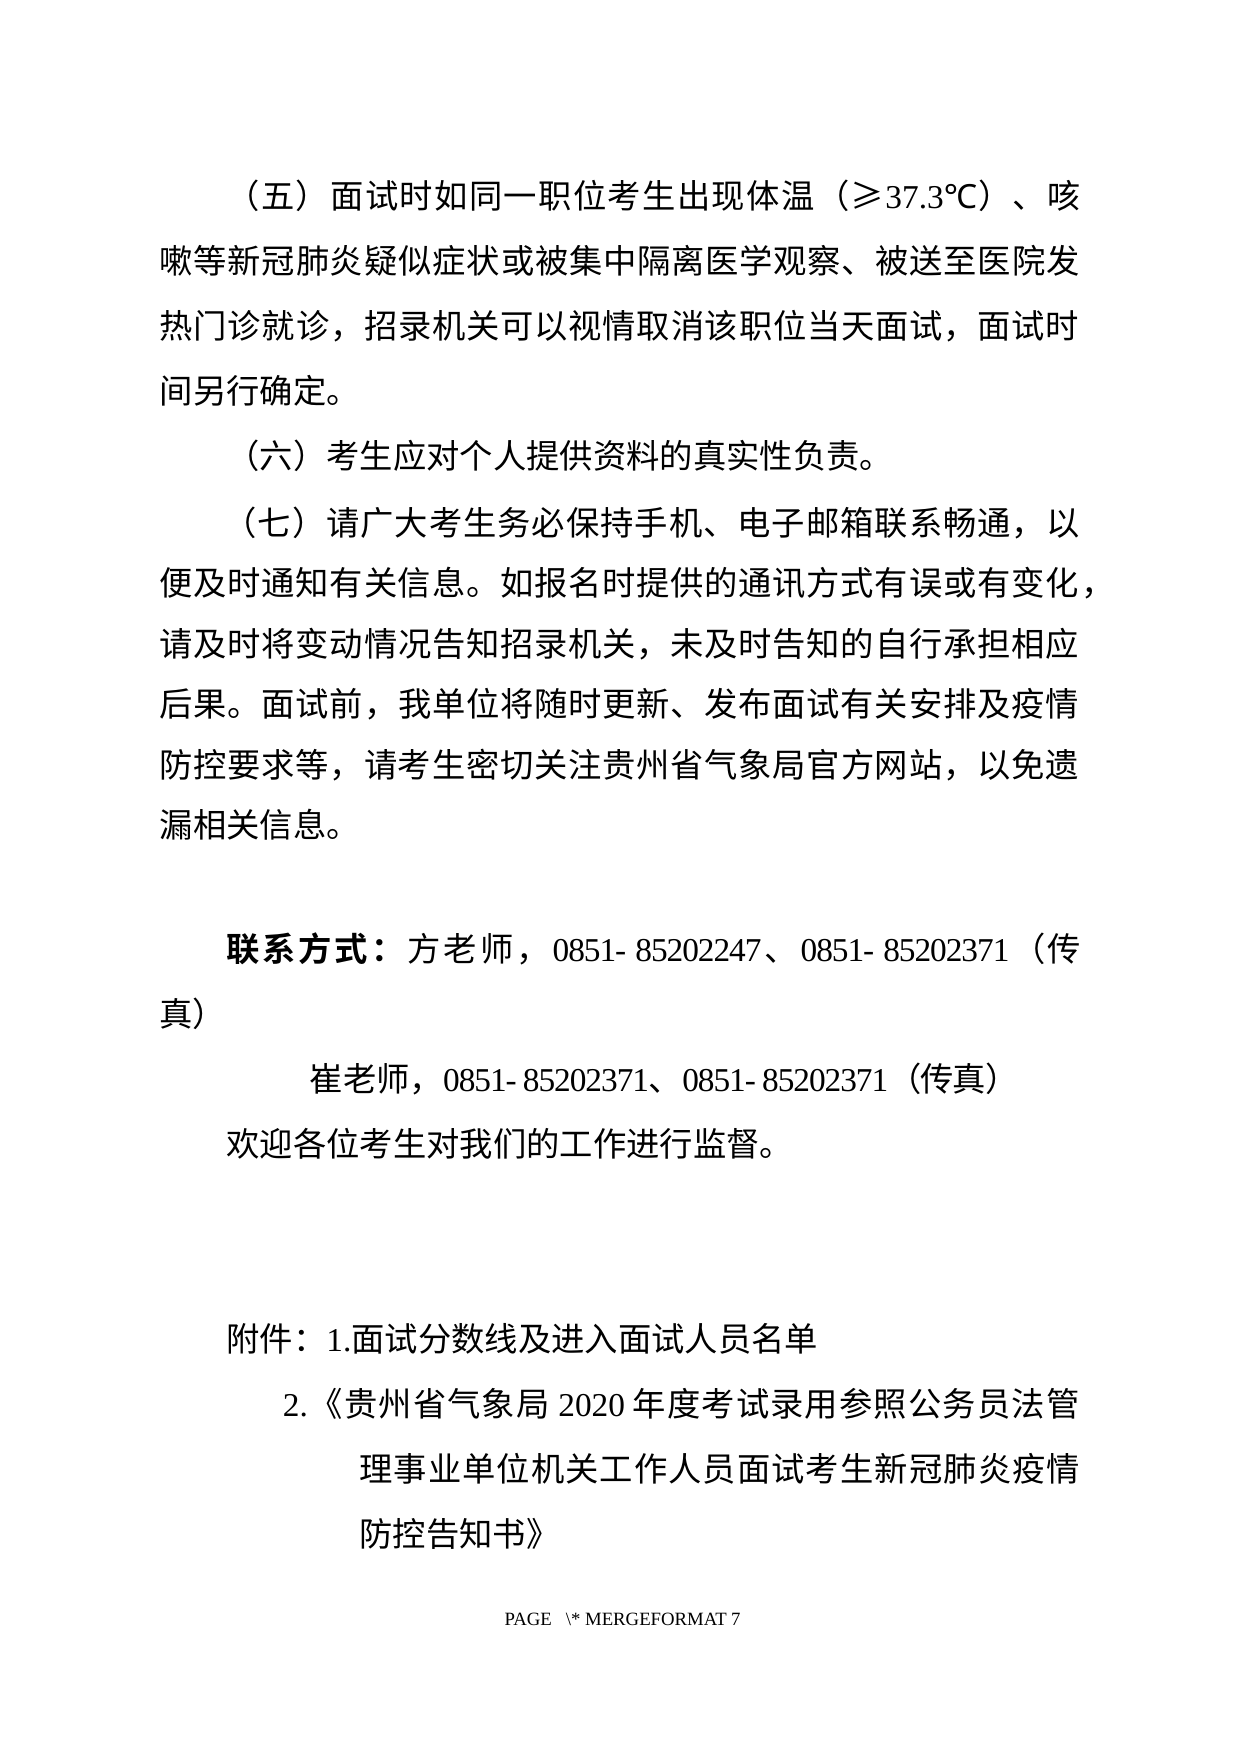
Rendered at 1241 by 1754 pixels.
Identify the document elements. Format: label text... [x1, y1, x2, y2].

text （五）面试时如同一职位考生出现体温（≥37.3℃）、咳嗽等新冠肺炎疑似症状或被集中隔离医学观察、被送至医院发热门诊就诊，招录机关可以视情取消该职位当天面试，面试时间另行确定。 [159, 162, 1081, 422]
text （七）请广大考生务必保持手机、电子邮箱联系畅通，以便及时通知有关信息。如报名时提供的通讯方式有误或有变化，请及时将变动情况告知招录机关，未及时告知的自行承担相应后果。面试前，我单位将随时更新、发布面试有关安排及疫情防控要求等，请考生密切关注贵州省气象局官方网站，以免遗漏相关信息。 [159, 487, 1081, 849]
text 附件：1.面试分数线及进入面试人员名单 [159, 1304, 1081, 1369]
text （六）考生应对个人提供资料的真实性负责。 [159, 422, 1081, 487]
text 崔老师，0851- 85202371、0851- 85202371（传真） [159, 1044, 1081, 1109]
text 欢迎各位考生对我们的工作进行监督。 [159, 1109, 1081, 1174]
text 联系方式：方老师，0851- 85202247、0851- 85202371（传真） [159, 914, 1081, 1044]
text 2.《贵州省气象局2020年度考试录用参照公务员法管理事业单位机关工作人员面试考生新冠肺炎疫情防控告知书》 [226, 1369, 1081, 1564]
